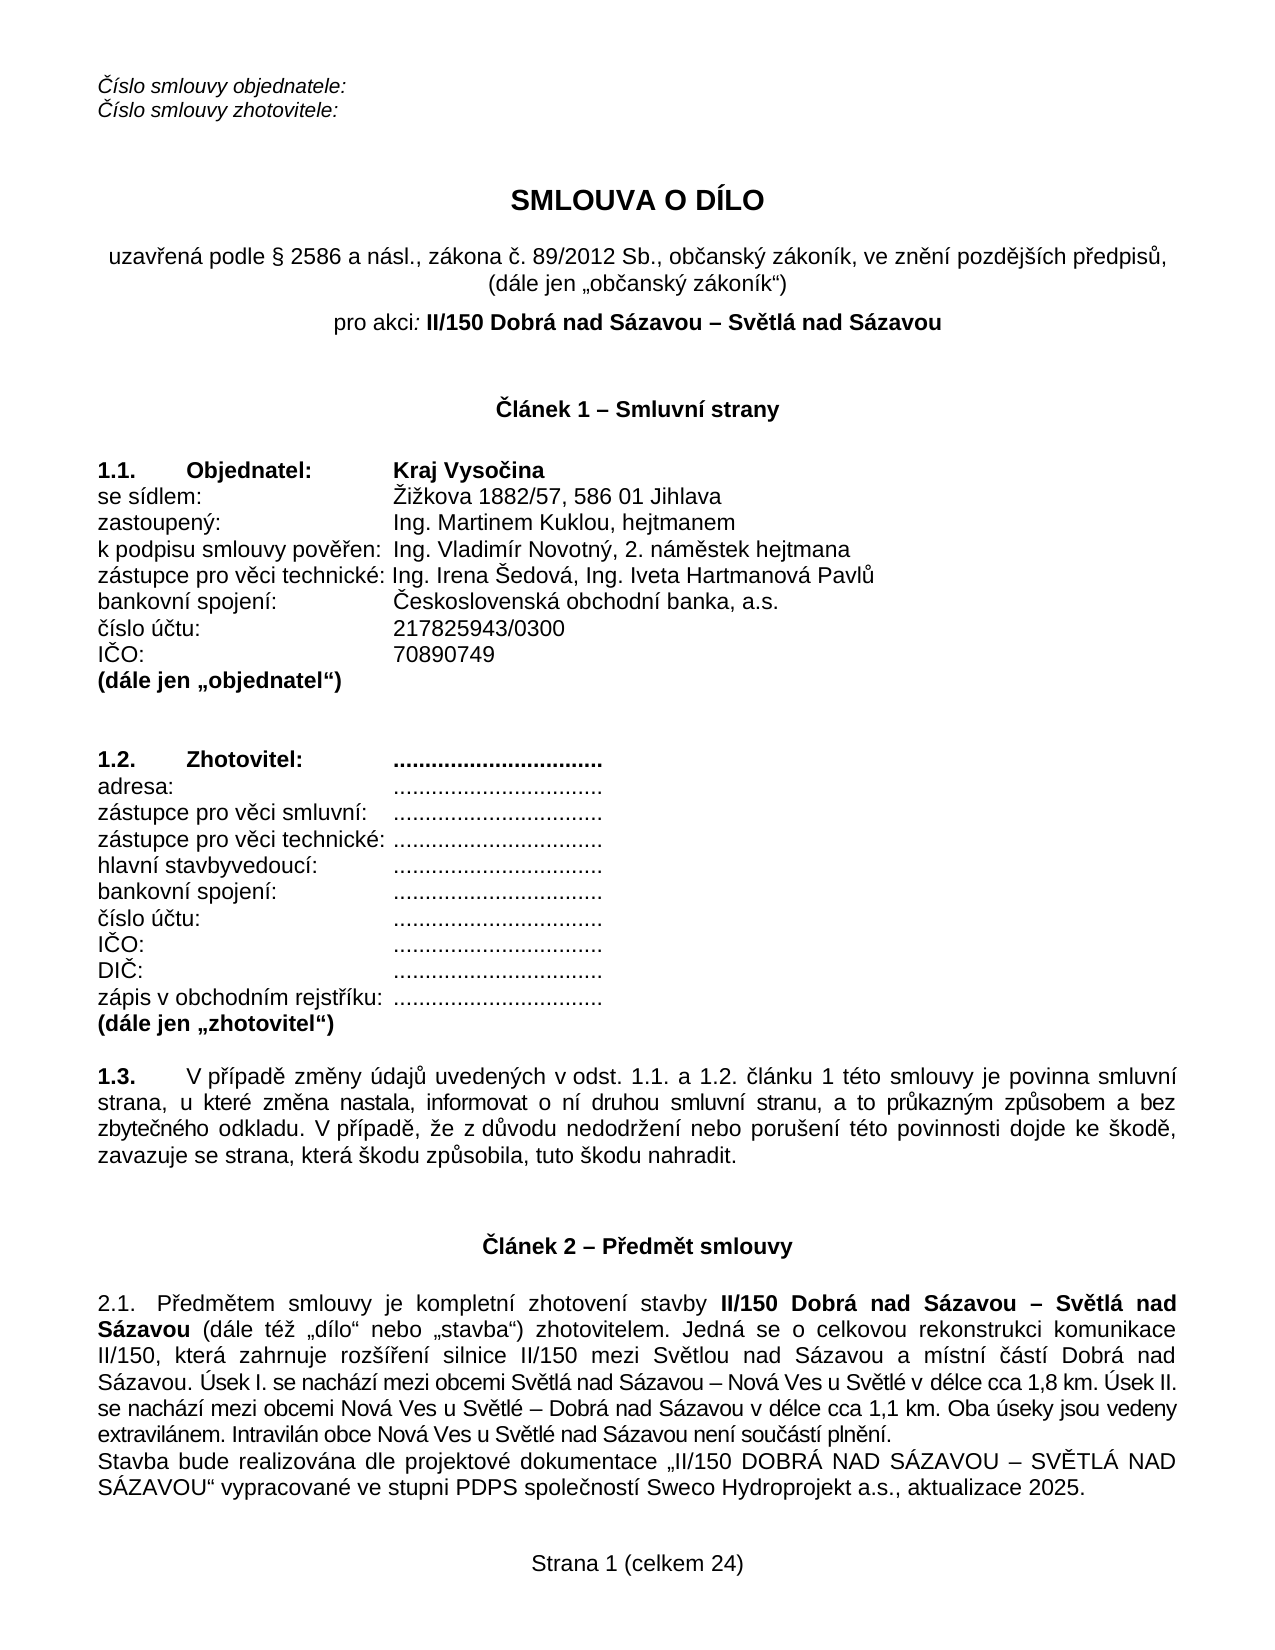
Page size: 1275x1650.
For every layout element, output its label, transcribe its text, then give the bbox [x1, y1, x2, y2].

text zastoupený: Ing. Martinem Kuklou, hejtmanem [97, 509, 1177, 536]
list V případě změny údajů uvedených v odst. 1.1. a 1.2. článku 1 této smlouvy je povinna smluvní strana, u které změna nastala, informovat o ní druhou smluvní stranu, a to průkazným způsobem a bez zbytečného odkladu. V případě, že z důvodu nedodržení nebo porušení této povinnosti dojde ke škodě, zavazuje se strana, která škodu způsobila, tuto škodu nahradit. [97, 1063, 1177, 1168]
text Článek 1 – Smluvní strany [97, 396, 1177, 422]
subtitle SMLOUVA O DÍLO [97, 183, 1177, 217]
text adresa: ................................. [97, 773, 1177, 799]
text se sídlem: Žižkova 1882/57, 586 01 Jihlava [97, 483, 1177, 509]
list Předmětem smlouvy je kompletní zhotovení stavby II/150 Dobrá nad Sázavou – Světlá nad Sázavou (dále též „dílo“ nebo „stavba“) zhotovitelem. Jedná se o celkovou rekonstrukci komunikace II/150, která zahrnuje rozšíření silnice II/150 mezi Světlou nad Sázavou a místní částí Dobrá nad Sázavou. Úsek I. se nachází mezi obcemi Světlá nad Sázavou – Nová Ves u Světlé v délce cca 1,8 km. Úsek II. se nachází mezi obcemi Nová Ves u Světlé – Dobrá nad Sázavou v délce cca 1,1 km. Oba úseky jsou vedeny extravilánem. Intravilán obce Nová Ves u Světlé nad Sázavou není součástí plnění. [97, 1289, 1177, 1448]
text Stavba bude realizována dle projektové dokumentace „II/150 DOBRÁ NAD SÁZAVOU – SVĚTLÁ NAD SÁZAVOU“ vypracované ve stupni PDPS společností Sweco Hydroprojekt a.s., aktualizace 2025. [97, 1448, 1177, 1500]
list Objednatel: Kraj Vysočina [97, 457, 1177, 483]
text k podpisu smlouvy pověřen: Ing. Vladimír Novotný, 2. náměstek hejtmana [97, 536, 1177, 562]
text Článek 2 – Předmět smlouvy [97, 1233, 1177, 1260]
text bankovní spojení: Československá obchodní banka, a.s. [97, 588, 1177, 615]
text číslo účtu: 217825943/0300 [97, 615, 1177, 641]
text číslo účtu: ................................. [97, 904, 1177, 931]
text IČO: ................................. [97, 931, 1177, 957]
text zápis v obchodním rejstříku: ................................. [97, 984, 1177, 1010]
text DIČ: ................................. [97, 957, 1177, 984]
text zástupce pro věci technické: ................................. [97, 826, 1177, 852]
list Zhotovitel: ................................. [97, 746, 1177, 773]
text IČO: 70890749 [97, 641, 1177, 667]
text pro akci: II/150 Dobrá nad Sázavou – Světlá nad Sázavou [97, 308, 1177, 335]
text hlavní stavbyvedoucí: ................................. [97, 852, 1177, 878]
text zástupce pro věci smluvní: ................................. [97, 799, 1177, 826]
text uzavřená podle § 2586 a násl., zákona č. 89/2012 Sb., občanský zákoník, ve znění pozdějších předpisů, (dále jen „občanský zákoník“) [97, 243, 1177, 296]
text bankovní spojení: ................................. [97, 878, 1177, 904]
text (dále jen „objednatel“) [97, 667, 1177, 694]
text (dále jen „zhotovitel“) [97, 1010, 1177, 1036]
text zástupce pro věci technické: Ing. Irena Šedová, Ing. Iveta Hartmanová Pavlů [97, 562, 1177, 588]
